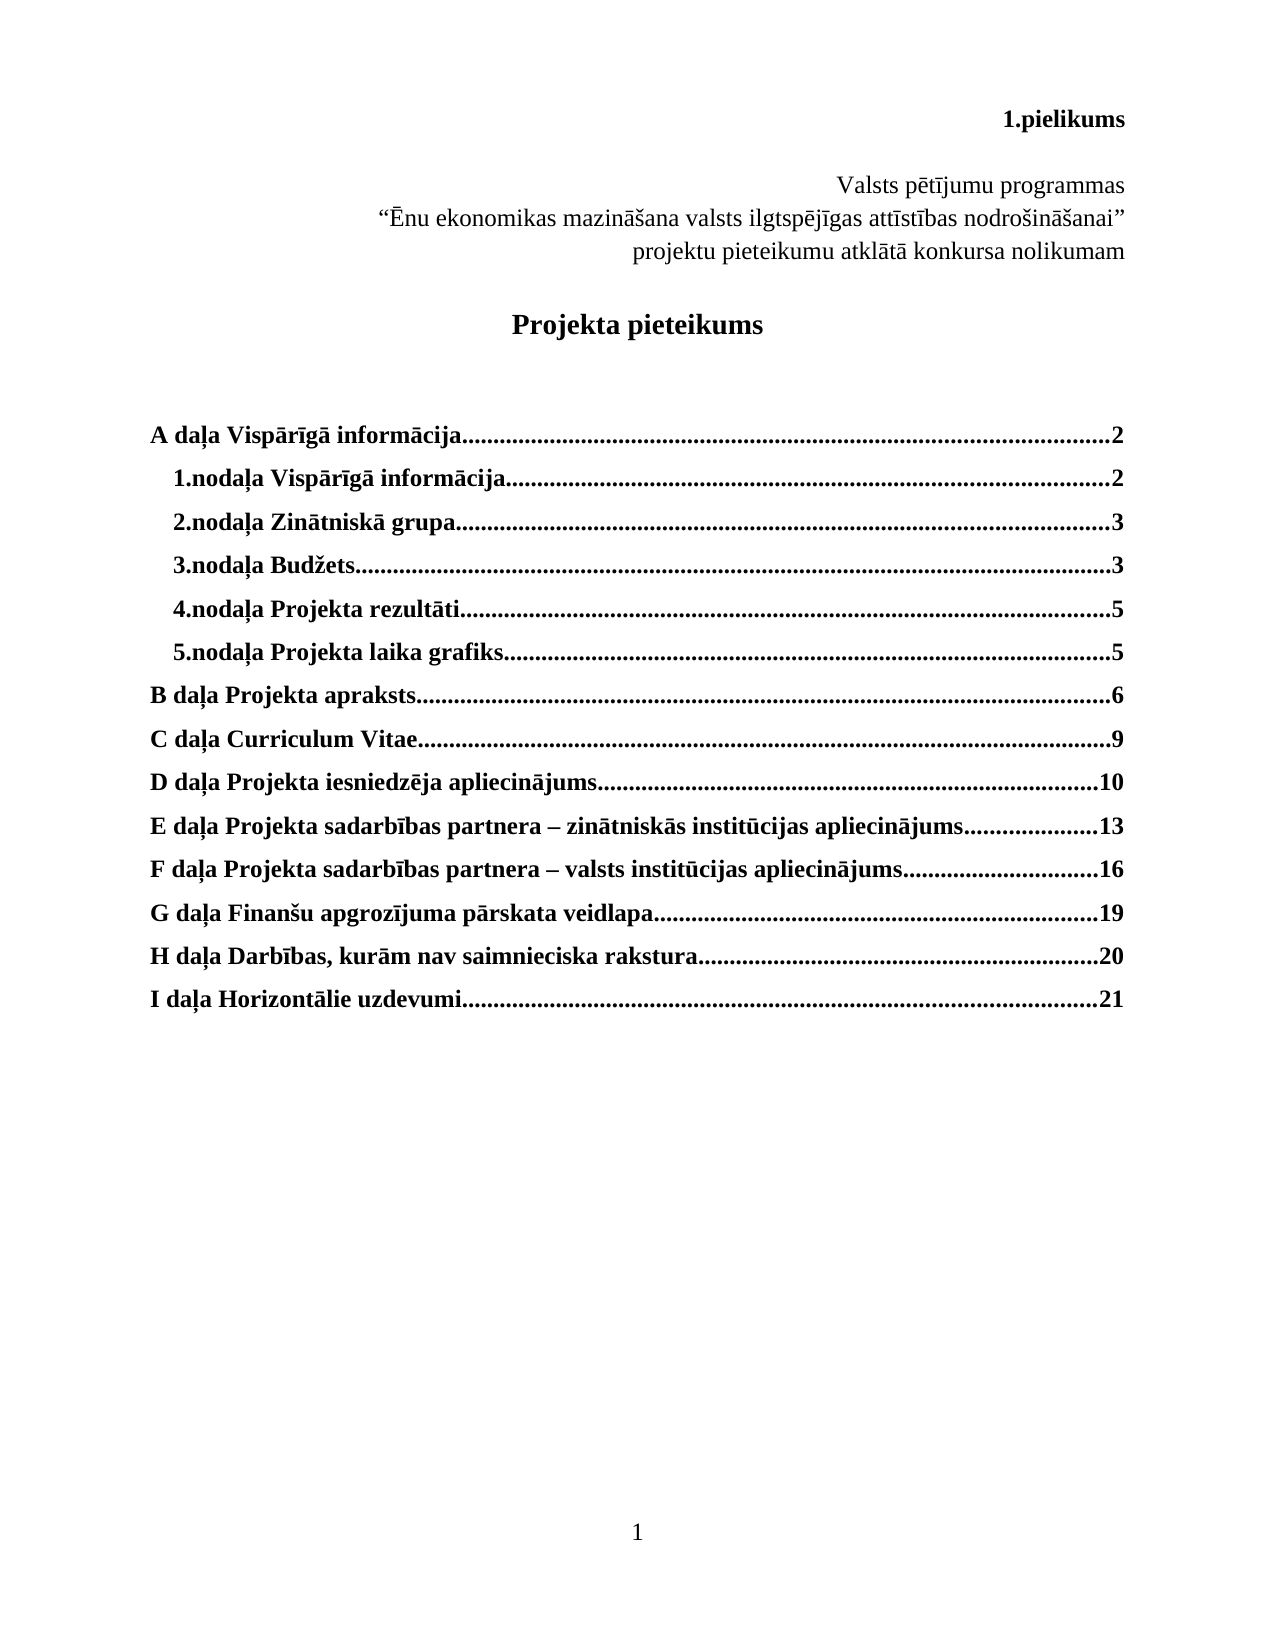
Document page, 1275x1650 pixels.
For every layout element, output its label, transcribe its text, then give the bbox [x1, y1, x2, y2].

text Valsts pētījumu programmas [150, 170, 1125, 198]
text Projekta pieteikums [150, 307, 1125, 341]
text 1.pielikums [150, 104, 1125, 132]
text projektu pieteikumu atklātā konkursa nolikumam [150, 236, 1125, 264]
text “Ēnu ekonomikas mazināšana valsts ilgtspējīgas attīstības nodrošināšanai” [150, 203, 1125, 232]
